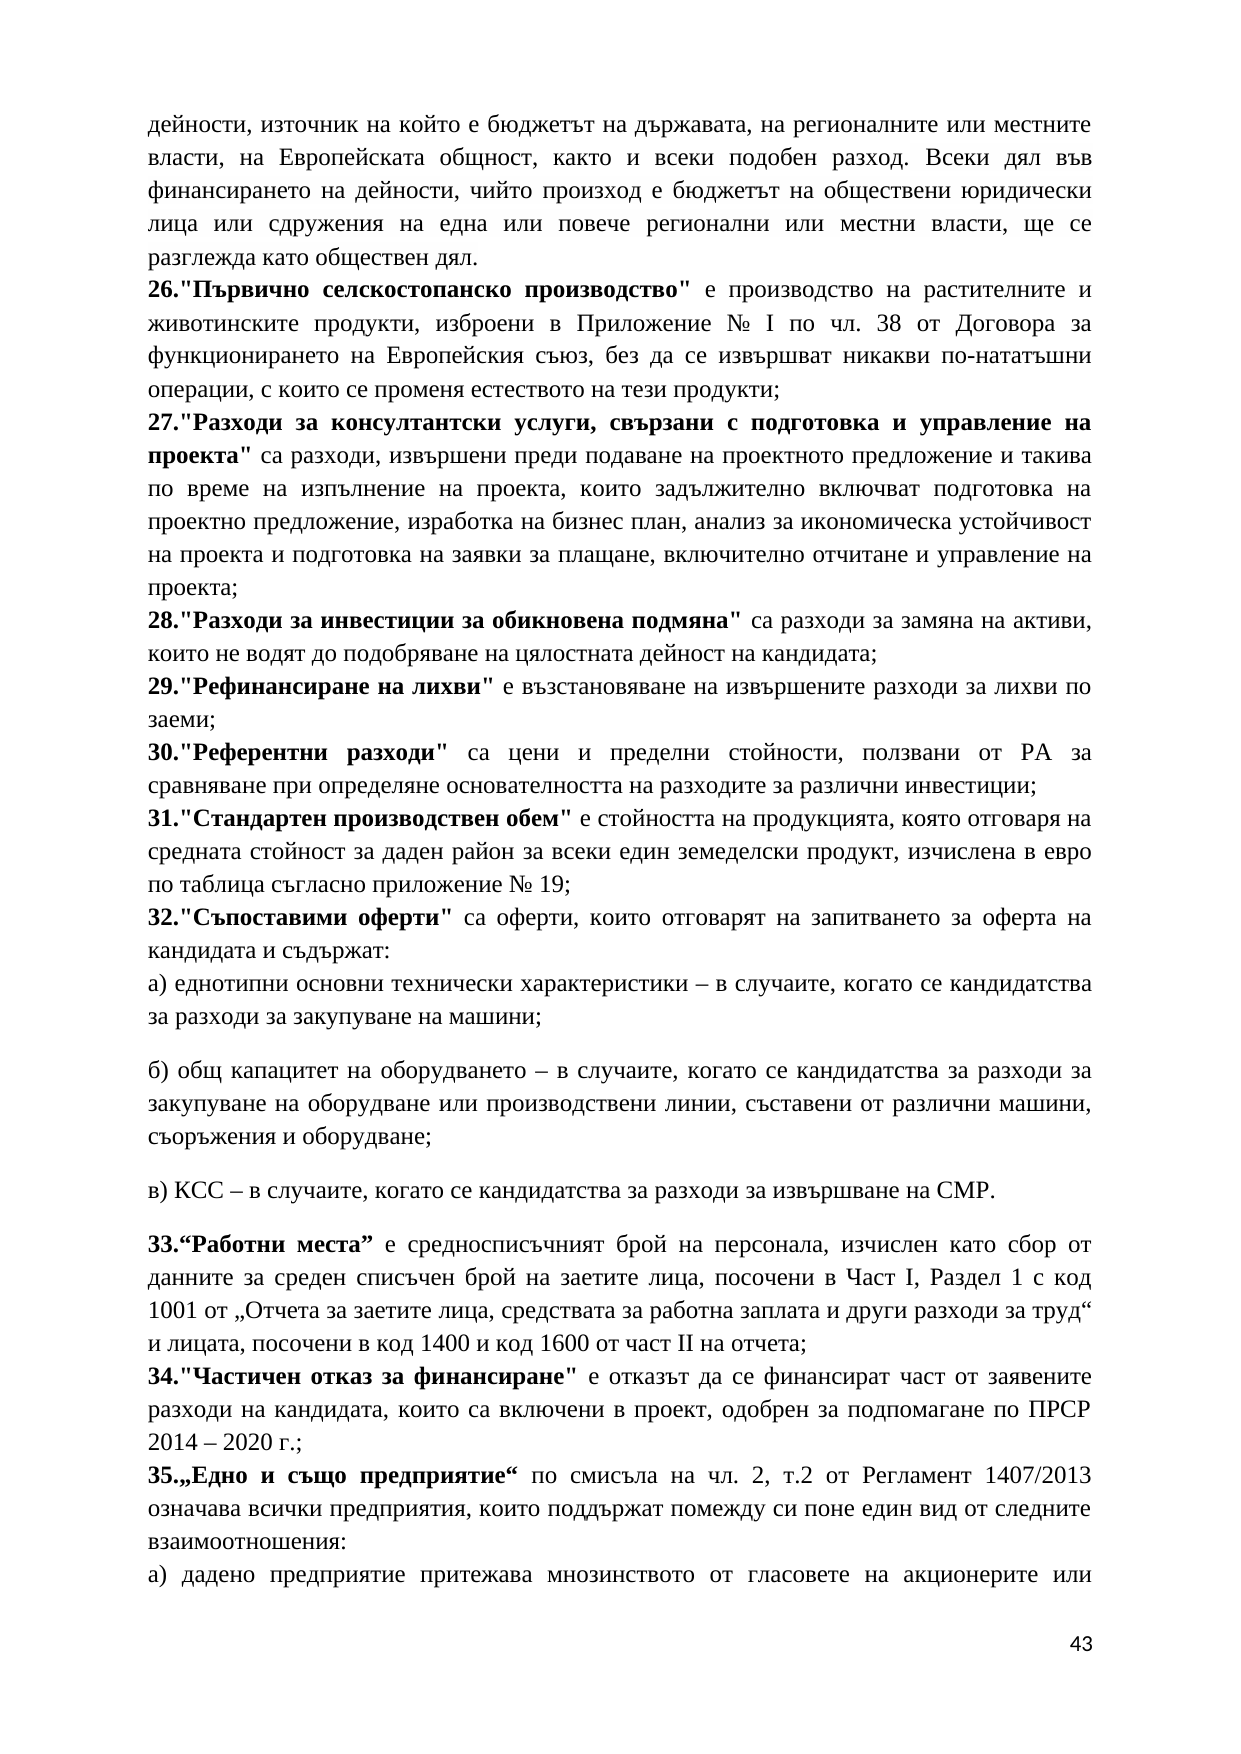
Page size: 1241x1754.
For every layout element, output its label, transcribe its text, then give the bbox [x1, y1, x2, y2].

text б) общ капацитет на оборудването – в случаите, когато се кандидатства за разходи за закупуване на оборудване или производствени линии, съставени от различни машини, съоръжения и оборудване; [148, 1055, 1093, 1150]
text 26."Първично селскостопанско производство" е производство на растителните и животинските продукти, изброени в Приложение № I по чл. 38 от Договора за функционирането на Европейския съюз, без да се извършват никакви по-нататъшни операции, с които се променя естеството на тези продукти; [148, 274, 1093, 402]
text 34."Частичен отказ за финансиране" е отказът да се финансират част от заявените разходи на кандидата, които са включени в проект, одобрен за подпомагане по ПРСР 2014 – 2020 г.; [148, 1361, 1093, 1456]
text в) КСС – в случаите, когато се кандидатства за разходи за извършване на СМР. [148, 1175, 1093, 1203]
text 35.„Едно и също предприятие“ по смисъла на чл. 2, т.2 от Регламент 1407/2013 означава всички предприятия, които поддържат помежду си поне един вид от следните взаимоотношения: [148, 1460, 1093, 1554]
text 32."Съпоставими оферти" са оферти, които отговарят на запитването за оферта на кандидата и съдържат: [148, 902, 1093, 964]
text а) еднотипни основни технически характеристики – в случаите, когато се кандидатства за разходи за закупуване на машини; [148, 968, 1093, 1030]
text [148, 109, 1093, 176]
text 30."Референтни разходи" са цени и пределни стойности, ползвани от РА за сравняване при определяне основателността на разходите за различни инвестиции; [148, 737, 1093, 799]
text 28."Разходи за инвестиции за обикновена подмяна" са разходи за замяна на активи, които не водят до подобряване на цялостната дейност на кандидата; [148, 605, 1093, 667]
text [148, 1559, 1093, 1588]
text 29."Рефинансиране на лихви" е възстановяване на извършените разходи за лихви по заеми; [148, 671, 1093, 733]
text 31."Стандартен производствен обем" е стойността на продукцията, която отговаря на средната стойност за даден район за всеки един земеделски продукт, изчислена в евро по таблица съгласно приложение № 19; [148, 803, 1093, 898]
text 33.“Работни места” е средносписъчният брой на персонала, изчислен като сбор от данните за среден списъчен брой на заетите лица, посочени в Част I, Раздел 1 с код 1001 от „Отчета за заетите лица, средствата за работна заплата и други разходи за труд“ и лицата, посочени в код 1400 и код 1600 от част II на отчета; [148, 1229, 1093, 1356]
text 27."Разходи за консултантски услуги, свързани с подготовка и управление на проекта" са разходи, извършени преди подаване на проектното предложение и такива по време на изпълнение на проекта, които задължително включват подготовка на проектно предложение, изработка на бизнес план, анализ за икономическа устойчивост на проекта и подготовка на заявки за плащане, включително отчитане и управление на проекта; [148, 407, 1093, 601]
